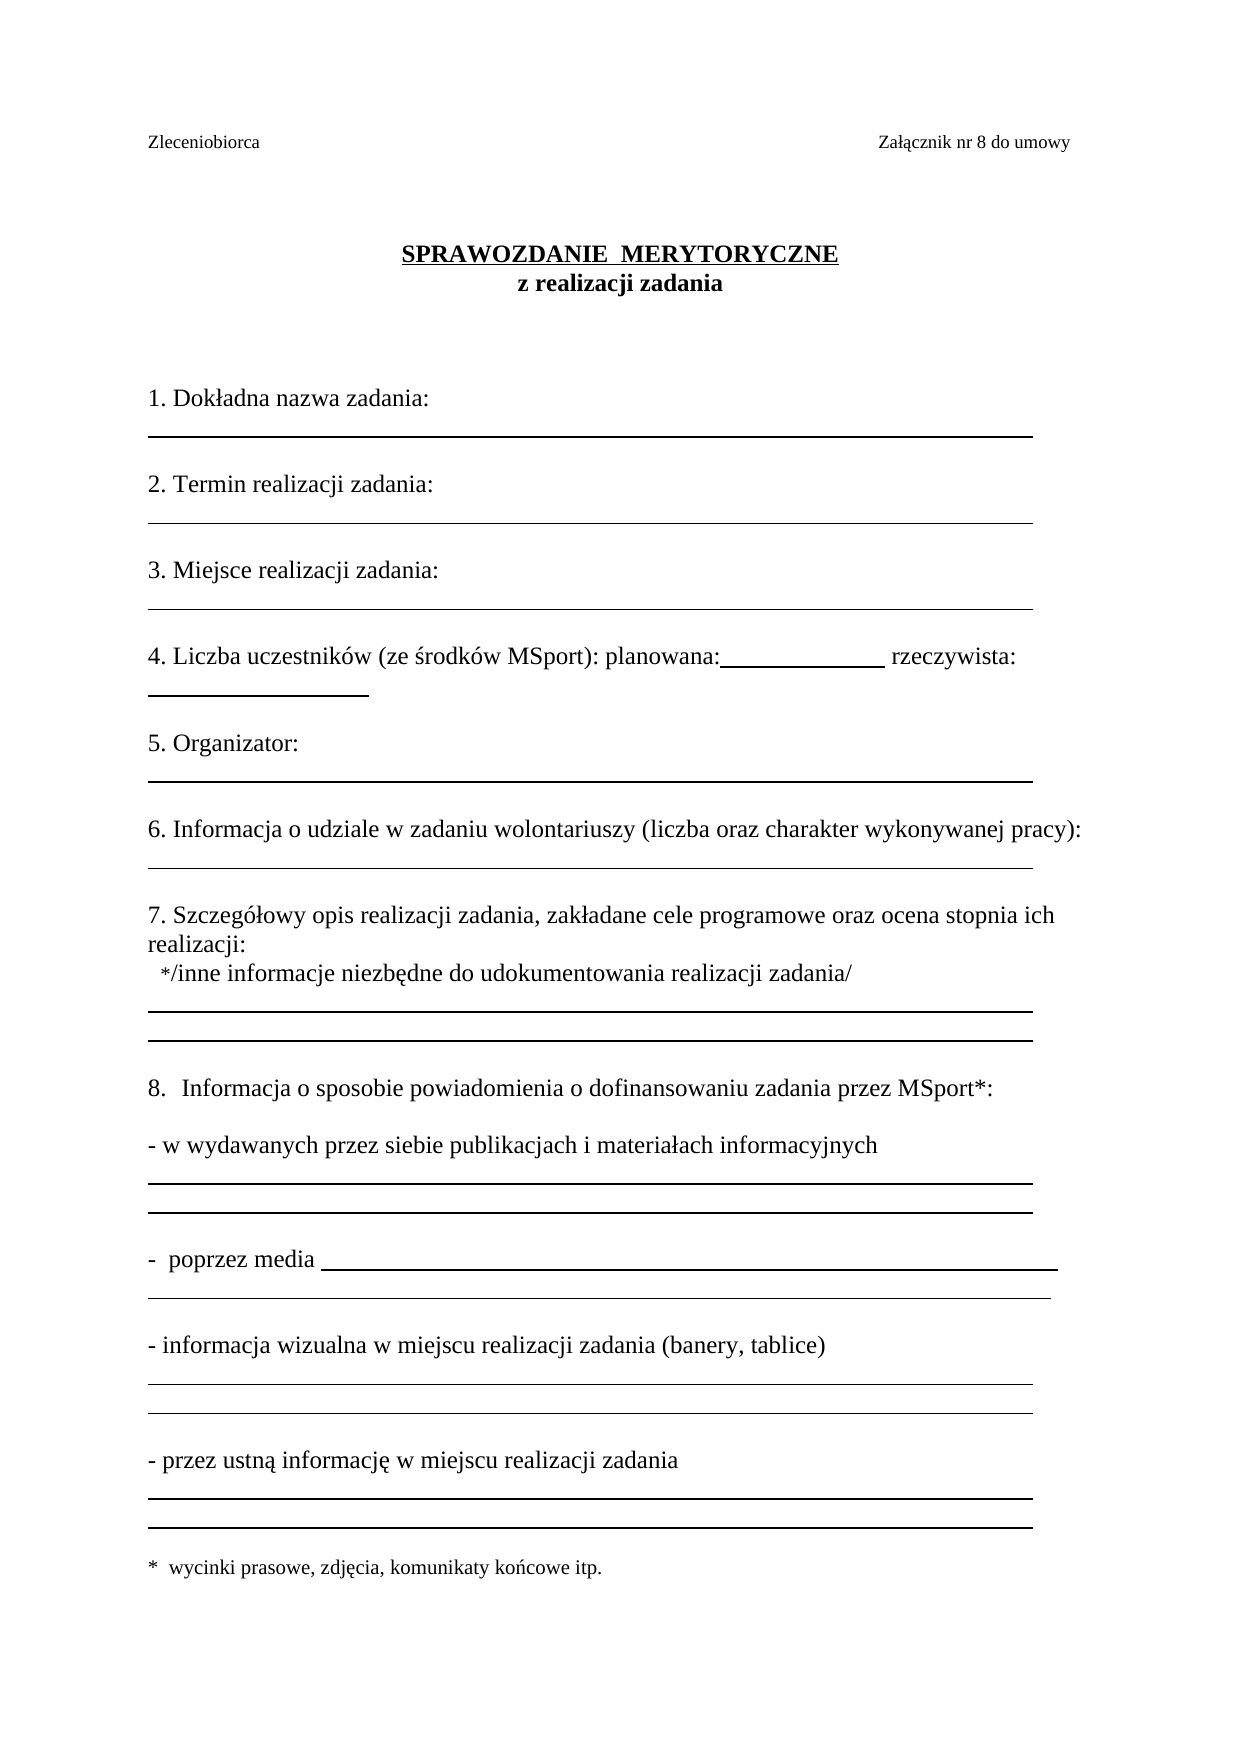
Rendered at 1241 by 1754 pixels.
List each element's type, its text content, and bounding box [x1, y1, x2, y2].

text - informacja wizualna w miejscu realizacji zadania (banery, tablice) [148, 1330, 1093, 1359]
text 5. Organizator: [148, 728, 1093, 756]
text Zleceniobiorca Załącznik nr 8 do umowy [148, 131, 1093, 153]
text 8. Informacja o sposobie powiadomienia o dofinansowaniu zadania przez MSport*: [148, 1073, 1093, 1101]
text 4. Liczba uczestników (ze środków MSport): planowana: rzeczywista: [148, 641, 1093, 699]
text * wycinki prasowe, zdjęcia, komunikaty końcowe itp. [148, 1554, 1093, 1579]
text - przez ustną informację w miejscu realizacji zadania [148, 1445, 1093, 1473]
text 3. Miejsce realizacji zadania: [148, 555, 1093, 584]
text */inne informacje niezbędne do udokumentowania realizacji zadania/ [148, 958, 1093, 986]
text - w wydawanych przez siebie publikacjach i materiałach informacyjnych [148, 1130, 1093, 1158]
text z realizacji zadania [148, 268, 1093, 296]
text 1. Dokładna nazwa zadania: [148, 383, 1093, 411]
text - poprzez media [148, 1244, 1093, 1302]
subtitle SPRAWOZDANIE MERYTORYCZNE [148, 239, 1093, 268]
text 6. Informacja o udziale w zadaniu wolontariuszy (liczba oraz charakter wykonywanej pracy): [148, 814, 1093, 843]
text 2. Termin realizacji zadania: [148, 469, 1093, 498]
text 7. Szczegółowy opis realizacji zadania, zakładane cele programowe oraz ocena stopnia ich realizacji: [148, 900, 1093, 958]
